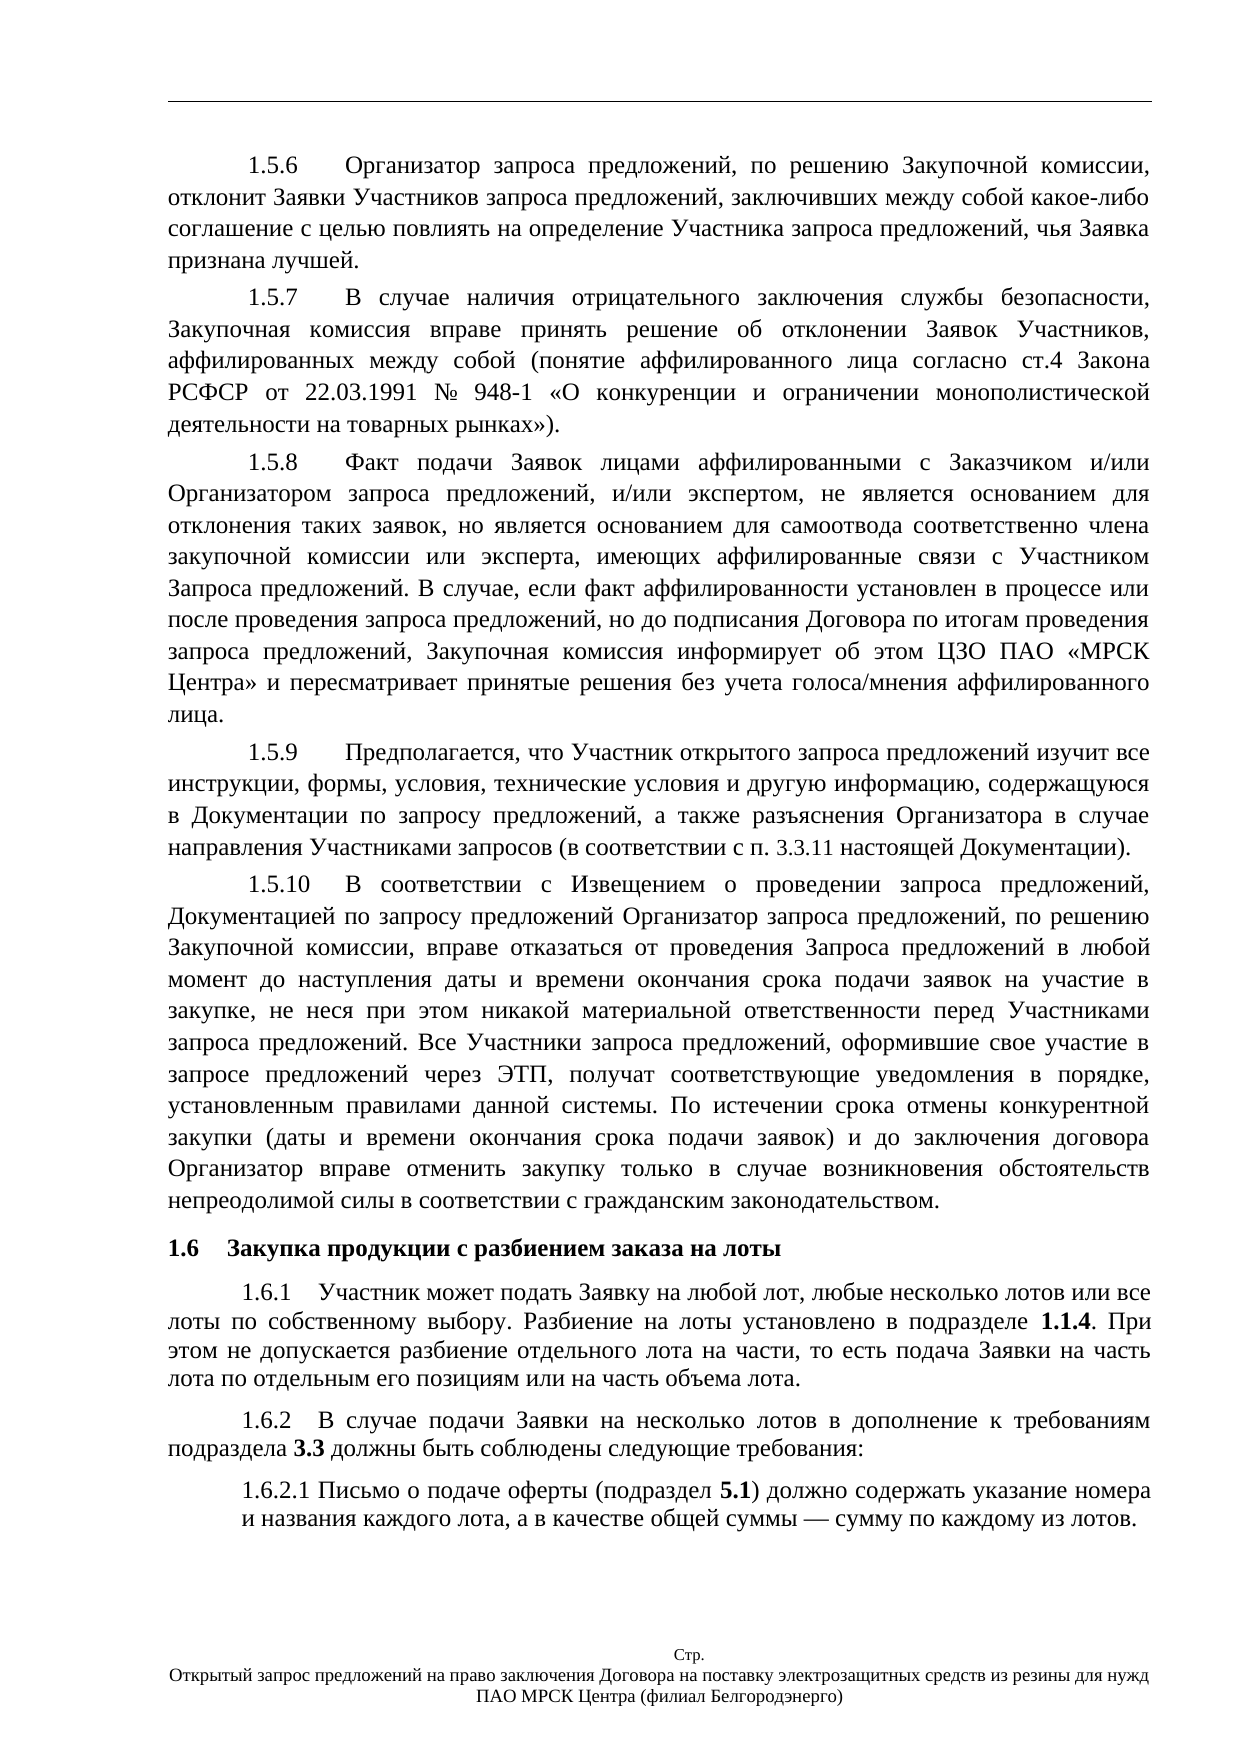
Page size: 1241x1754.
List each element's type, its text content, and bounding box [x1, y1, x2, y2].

list Факт подачи Заявок лицами аффилированными с Заказчиком и/или Организатором запроса предложений, и/или экспертом, не является основанием для отклонения таких заявок, но является основанием для самоотвода соответственно члена закупочной комиссии или эксперта, имеющих аффилированные связи с Участником Запроса предложений. В случае, если факт аффилированности установлен в процессе или после проведения запроса предложений, но до подписания Договора по итогам проведения запроса предложений, Закупочная комиссия информирует об этом ЦЗО ПАО «МРСК Центра» и пересматривает принятые решения без учета голоса/мнения аффилированного лица. [168, 447, 1150, 728]
list Организатор запроса предложений, по решению Закупочной комиссии, отклонит Заявки Участников запроса предложений, заключивших между собой какое-либо соглашение с целью повлиять на определение Участника запроса предложений, чья Заявка признана лучшей. [168, 150, 1150, 273]
subtitle Письмо о подаче оферты (подраздел 5.1) должно содержать указание номера и названия каждого лота, а в качестве общей суммы — сумму по каждому из лотов. [241, 1475, 1152, 1532]
subtitle В случае подачи Заявки на несколько лотов в дополнение к требованиям подраздела 3.3 должны быть соблюдены следующие требования: [168, 1405, 1152, 1462]
subtitle Участник может подать Заявку на любой лот, любые несколько лотов или все лоты по собственному выбору. Разбиение на лоты установлено в подразделе 1.1.4. При этом не допускается разбиение отдельного лота на части, то есть подача Заявки на часть лота по отдельным его позициям или на часть объема лота. [168, 1277, 1152, 1392]
list Предполагается, что Участник открытого запроса предложений изучит все инструкции, формы, условия, технические условия и другую информацию, содержащуюся в Документации по запросу предложений, а также разъяснения Организатора в случае направления Участниками запросов (в соответствии с п. 3.3.11 настоящей Документации). [168, 737, 1150, 860]
subtitle Закупка продукции с разбиением заказа на лоты [168, 1233, 1152, 1262]
list В случае наличия отрицательного заключения службы безопасности, Закупочная комиссия вправе принять решение об отклонении Заявок Участников, аффилированных между собой (понятие аффилированного лица согласно ст.4 Закона РСФСР от 22.03.1991 № 948-1 «О конкуренции и ограничении монополистической деятельности на товарных рынках»). [168, 282, 1150, 437]
list В соответствии с Извещением о проведении запроса предложений, Документацией по запросу предложений Организатор запроса предложений, по решению Закупочной комиссии, вправе отказаться от проведения Запроса предложений в любой момент до наступления даты и времени окончания срока подачи заявок на участие в закупке, не неся при этом никакой материальной ответственности перед Участниками запроса предложений. Все Участники запроса предложений, оформившие свое участие в запросе предложений через ЭТП, получат соответствующие уведомления в порядке, установленным правилами данной системы. По истечении срока отмены конкурентной закупки (даты и времени окончания срока подачи заявок) и до заключения договора Организатор вправе отменить закупку только в случае возникновения обстоятельств непреодолимой силы в соответствии с гражданским законодательством. [168, 869, 1150, 1214]
